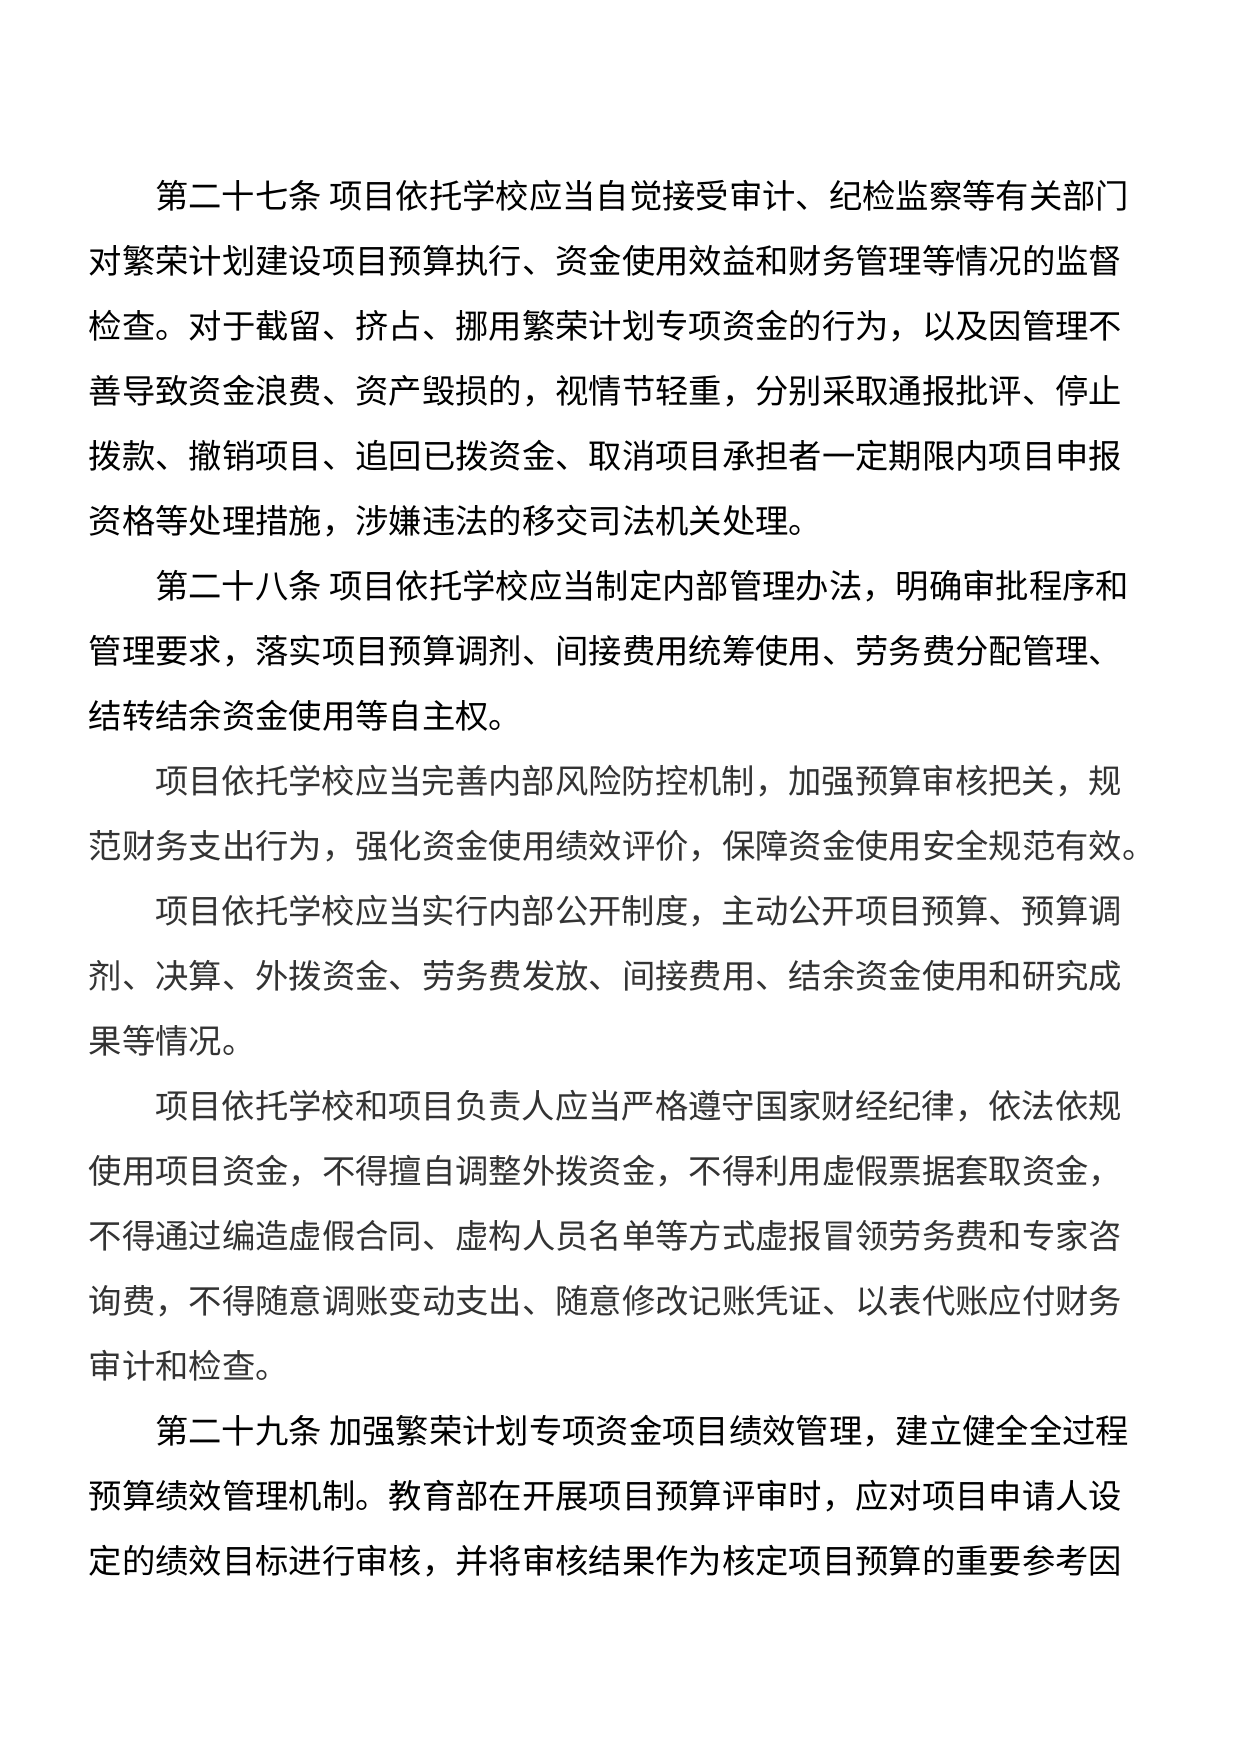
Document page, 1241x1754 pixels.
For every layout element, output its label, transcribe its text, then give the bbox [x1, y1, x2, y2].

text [89, 1397, 1152, 1592]
text 项目依托学校和项目负责人应当严格遵守国家财经纪律，依法依规使用项目资金，不得擅自调整外拨资金，不得利用虚假票据套取资金，不得通过编造虚假合同、虚构人员名单等方式虚报冒领劳务费和专家咨询费，不得随意调账变动支出、随意修改记账凭证、以表代账应付财务审计和检查。 [89, 1072, 1152, 1397]
text 第二十七条 项目依托学校应当自觉接受审计、纪检监察等有关部门对繁荣计划建设项目预算执行、资金使用效益和财务管理等情况的监督检查。对于截留、挤占、挪用繁荣计划专项资金的行为，以及因管理不善导致资金浪费、资产毁损的，视情节轻重，分别采取通报批评、停止拨款、撤销项目、追回已拨资金、取消项目承担者一定期限内项目申报资格等处理措施，涉嫌违法的移交司法机关处理。 [89, 162, 1152, 552]
text 第二十八条 项目依托学校应当制定内部管理办法，明确审批程序和管理要求，落实项目预算调剂、间接费用统筹使用、劳务费分配管理、结转结余资金使用等自主权。 [89, 552, 1152, 747]
text 项目依托学校应当实行内部公开制度，主动公开项目预算、预算调剂、决算、外拨资金、劳务费发放、间接费用、结余资金使用和研究成果等情况。 [89, 877, 1152, 1072]
text 项目依托学校应当完善内部风险防控机制，加强预算审核把关，规范财务支出行为，强化资金使用绩效评价，保障资金使用安全规范有效。 [89, 747, 1152, 877]
